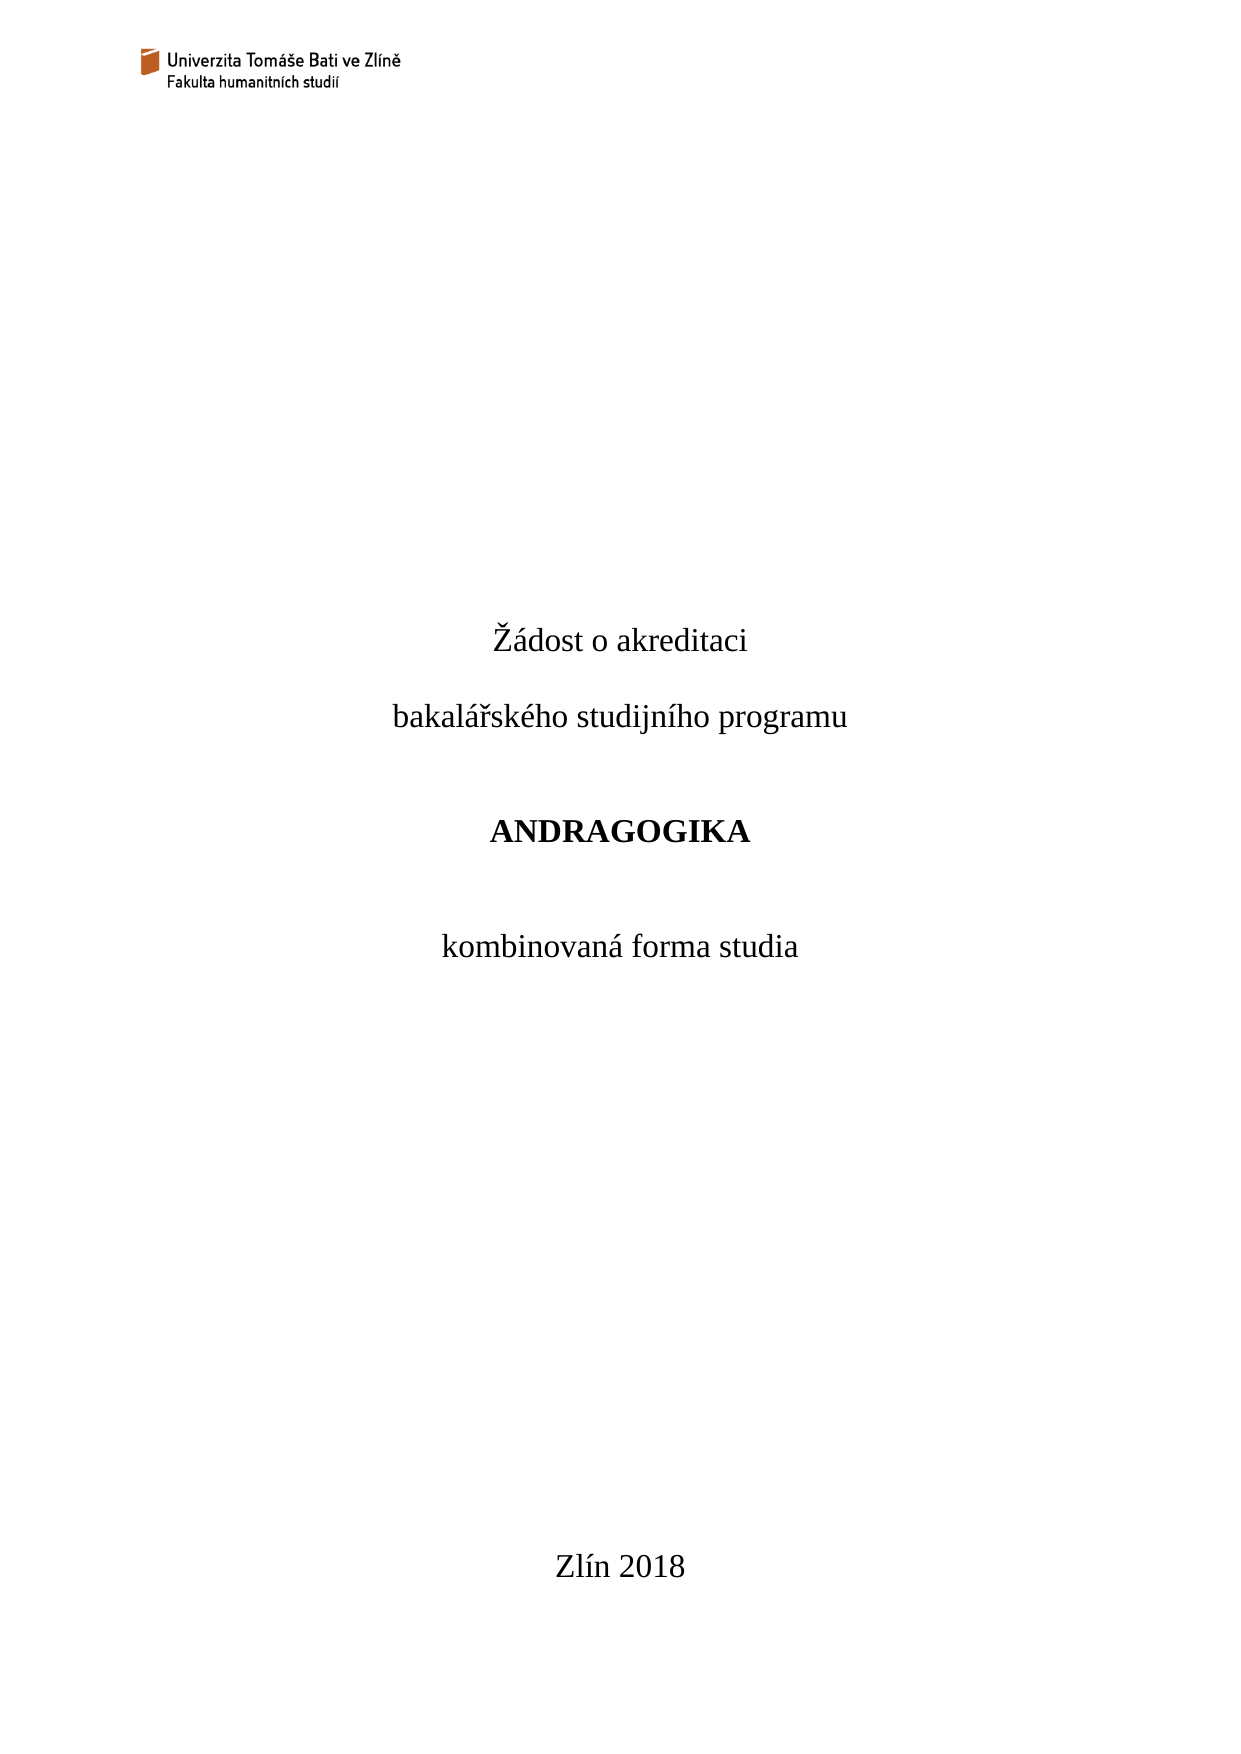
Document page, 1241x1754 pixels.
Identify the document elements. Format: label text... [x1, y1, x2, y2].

text kombinovaná forma studia [148, 927, 1092, 965]
text Zlín 2018 [148, 1546, 1092, 1584]
text Žádost o akreditaci [148, 620, 1092, 658]
text ANDRAGOGIKA [148, 812, 1092, 850]
text bakalářského studijního programu [148, 697, 1092, 735]
picture [115, 31, 426, 105]
